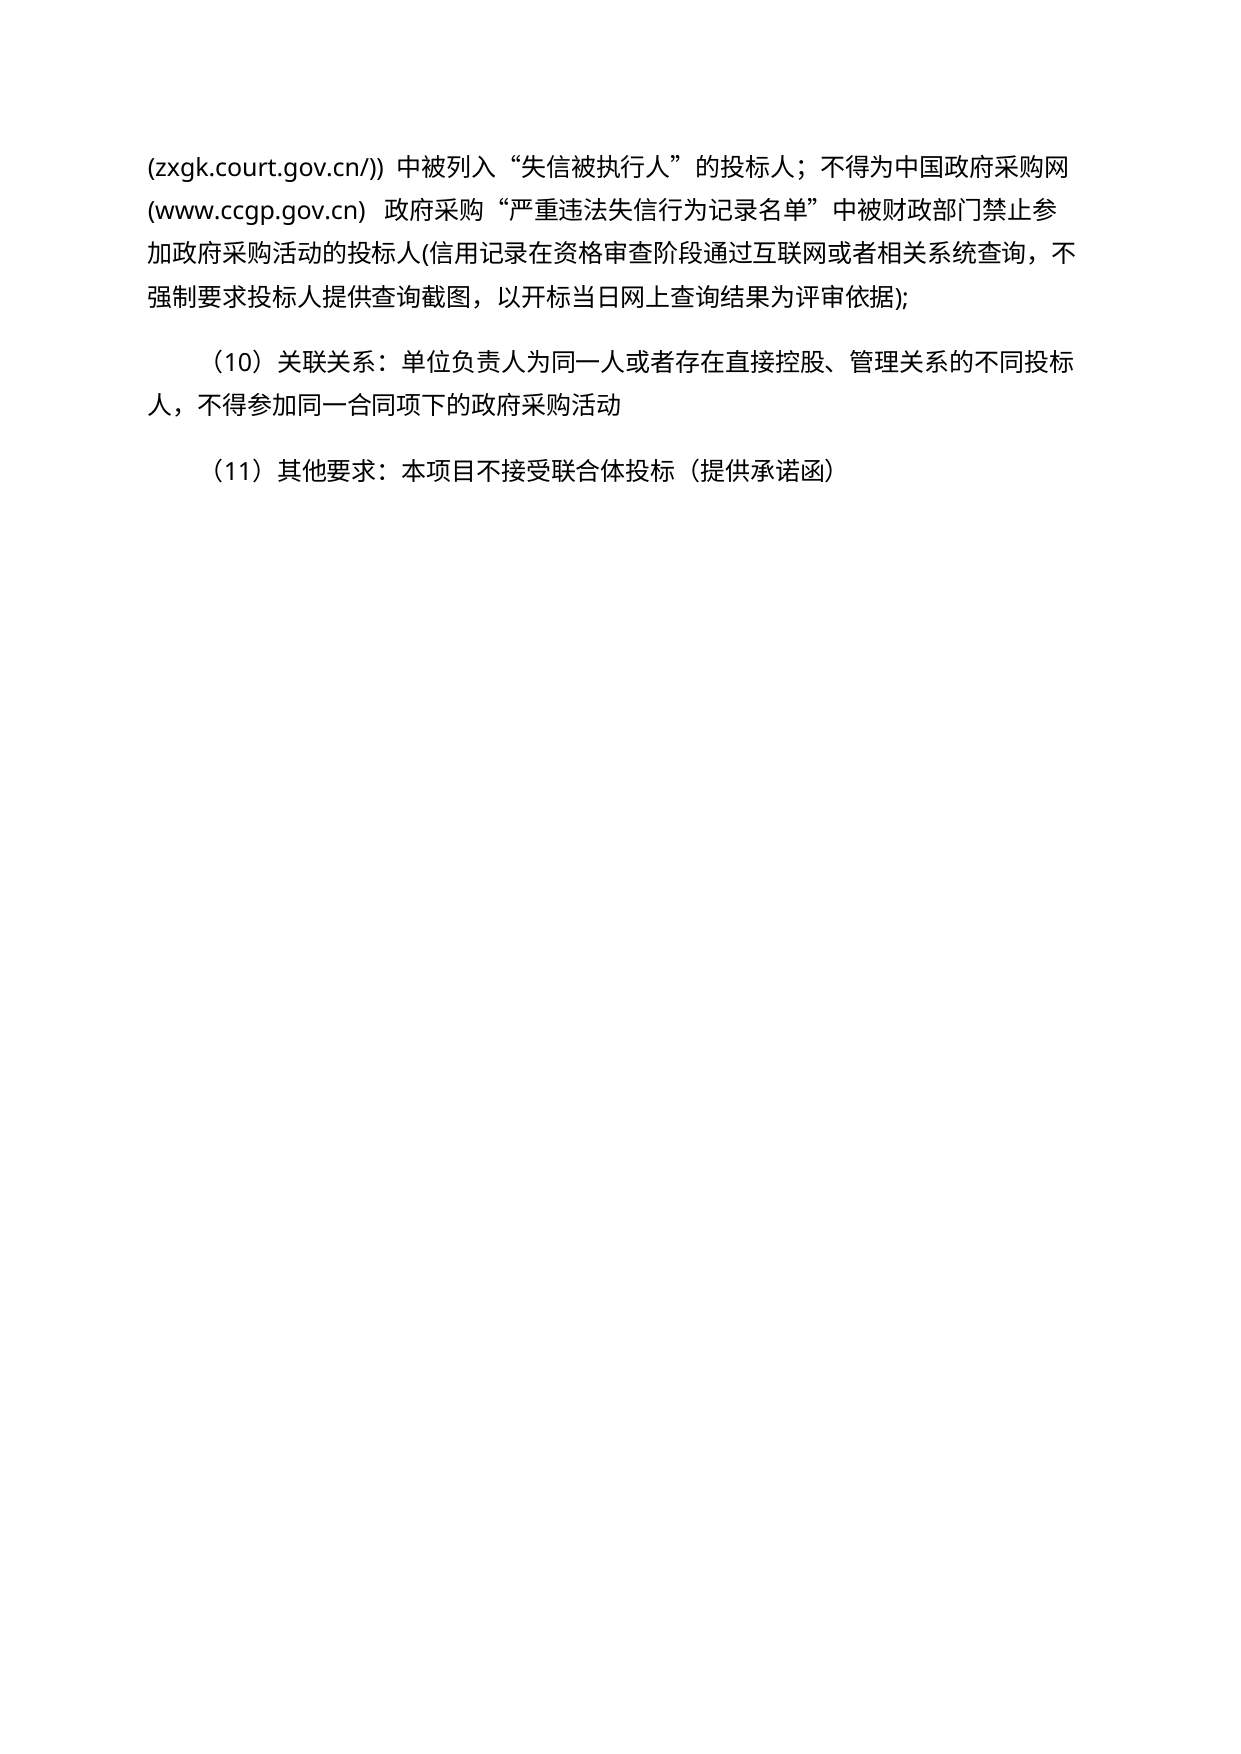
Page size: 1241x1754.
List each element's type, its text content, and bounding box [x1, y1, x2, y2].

text （10）关联关系：单位负责人为同一人或者存在直接控股、管理关系的不同投标人，不得参加同一合同项下的政府采购活动 [148, 343, 1081, 422]
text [148, 148, 1081, 313]
text （11）其他要求：本项目不接受联合体投标（提供承诺函） [148, 451, 1081, 488]
